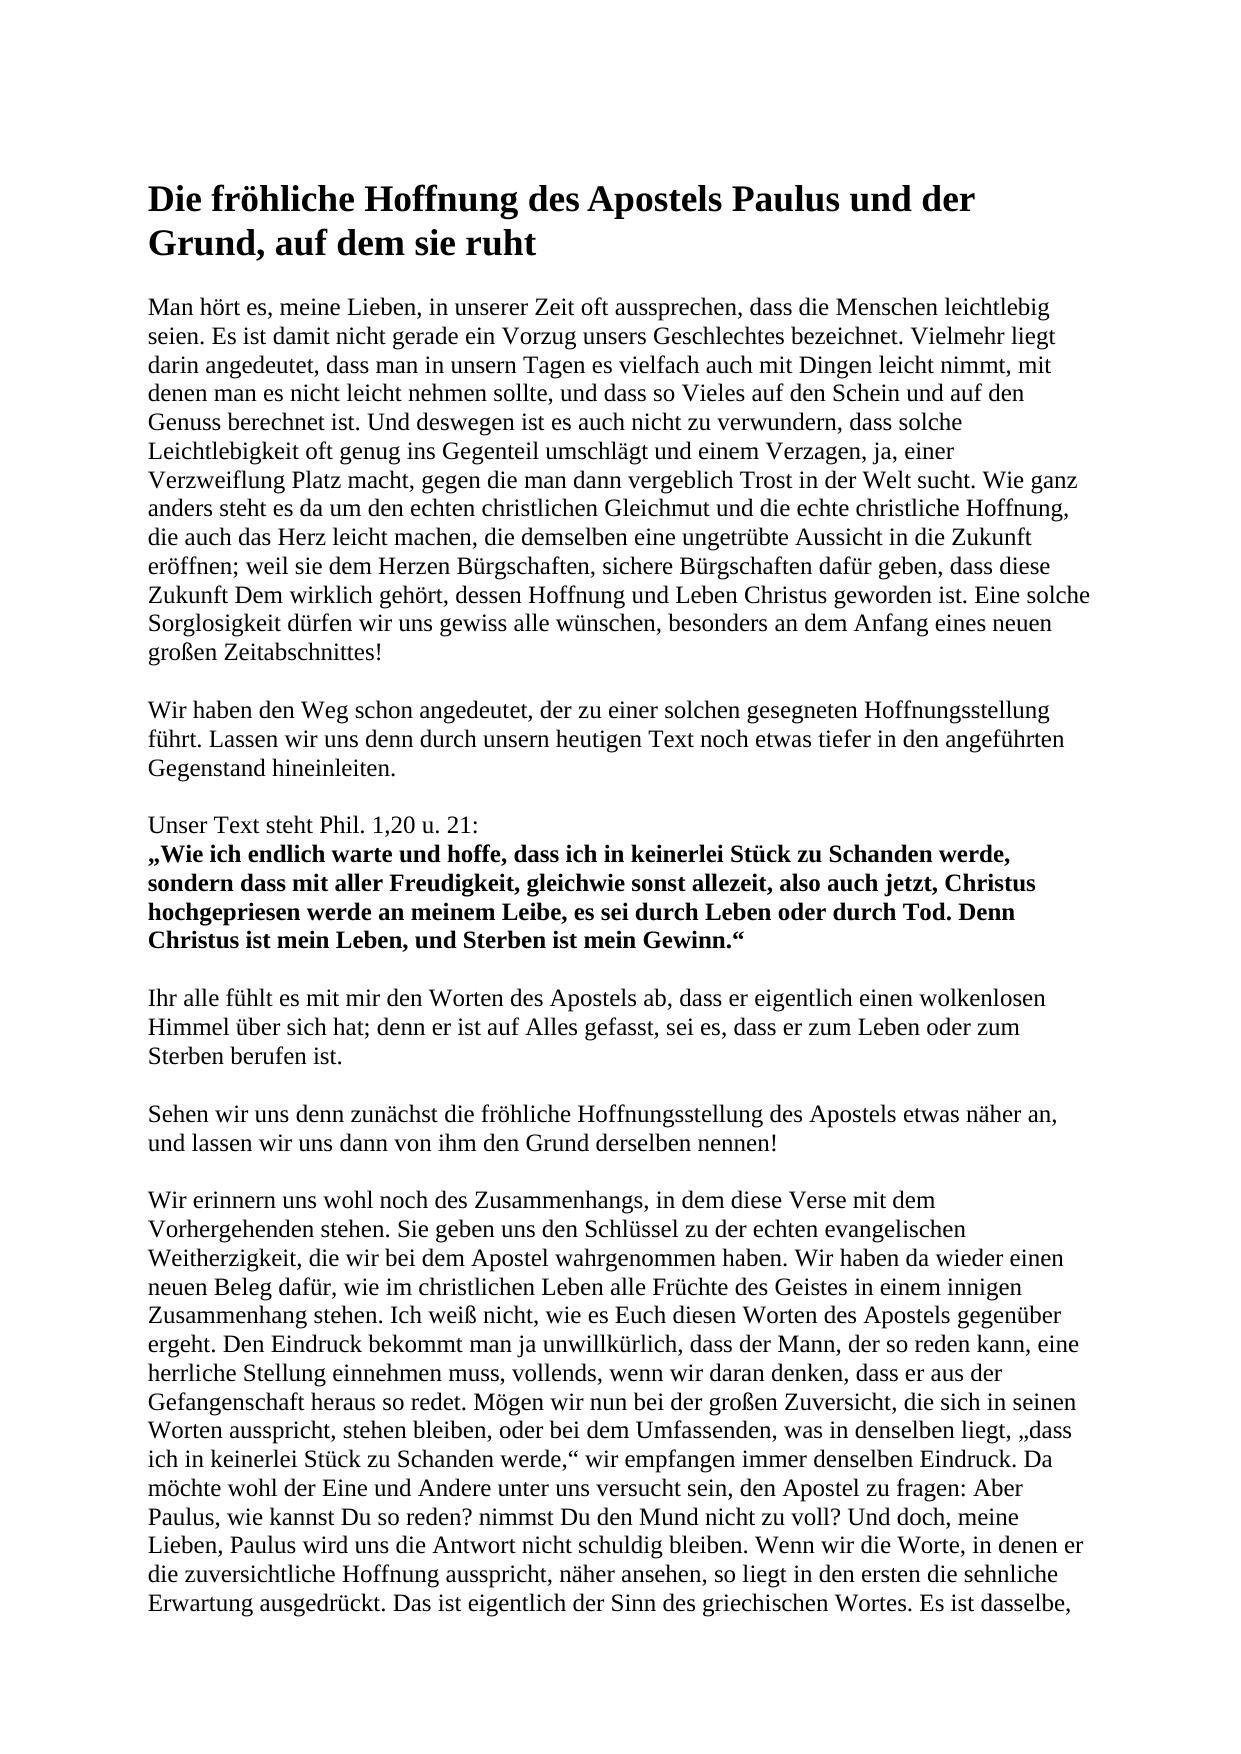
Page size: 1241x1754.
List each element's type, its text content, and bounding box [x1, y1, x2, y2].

text Wir haben den Weg schon angedeutet, der zu einer solchen gesegneten Hoffnungsstellung führt. Lassen wir uns denn durch unsern heutigen Text noch etwas tiefer in den angeführten Gegenstand hineinleiten. [148, 695, 1093, 781]
text Sehen wir uns denn zunächst die fröhliche Hoffnungsstellung des Apostels etwas näher an, und lassen wir uns dann von ihm den Grund derselben nennen! [148, 1099, 1093, 1156]
text Unser Text steht Phil. 1,20 u. 21: „Wie ich endlich warte und hoffe, dass ich in keinerlei Stück zu Schanden werde, sondern dass mit aller Freudigkeit, gleichwie sonst allezeit, also auch jetzt, Christus hochgepriesen werde an meinem Leibe, es sei durch Leben oder durch Tod. Denn Christus ist mein Leben, und Sterben ist mein Gewinn.“ [148, 811, 1093, 954]
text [148, 1186, 1093, 1617]
text Ihr alle fühlt es mit mir den Worten des Apostels ab, dass er eigentlich einen wolkenlosen Himmel über sich hat; denn er ist auf Alles gefasst, sei es, dass er zum Leben oder zum Sterben berufen ist. [148, 983, 1093, 1070]
text Man hört es, meine Lieben, in unserer Zeit oft aussprechen, dass die Menschen leichtlebig seien. Es ist damit nicht gerade ein Vorzug unsers Geschlechtes bezeichnet. Vielmehr liegt darin angedeutet, dass man in unsern Tagen es vielfach auch mit Dingen leicht nimmt, mit denen man es nicht leicht nehmen sollte, und dass so Vieles auf den Schein und auf den Genuss berechnet ist. Und deswegen ist es auch nicht zu verwundern, dass solche Leichtlebigkeit oft genug ins Gegenteil umschlägt und einem Verzagen, ja, einer Verzweiflung Platz macht, gegen die man dann vergeblich Trost in der Welt sucht. Wie ganz anders steht es da um den echten christlichen Gleichmut und die echte christliche Hoffnung, die auch das Herz leicht machen, die demselben eine ungetrübte Aussicht in die Zukunft eröffnen; weil sie dem Herzen Bürgschaften, sichere Bürgschaften dafür geben, dass diese Zukunft Dem wirklich gehört, dessen Hoffnung und Leben Christus geworden ist. Eine solche Sorglosigkeit dürfen wir uns gewiss alle wünschen, besonders an dem Anfang eines neuen großen Zeitabschnittes! [148, 292, 1093, 666]
subtitle Die fröhliche Hoffnung des Apostels Paulus und der Grund, auf dem sie ruht [148, 177, 1093, 263]
